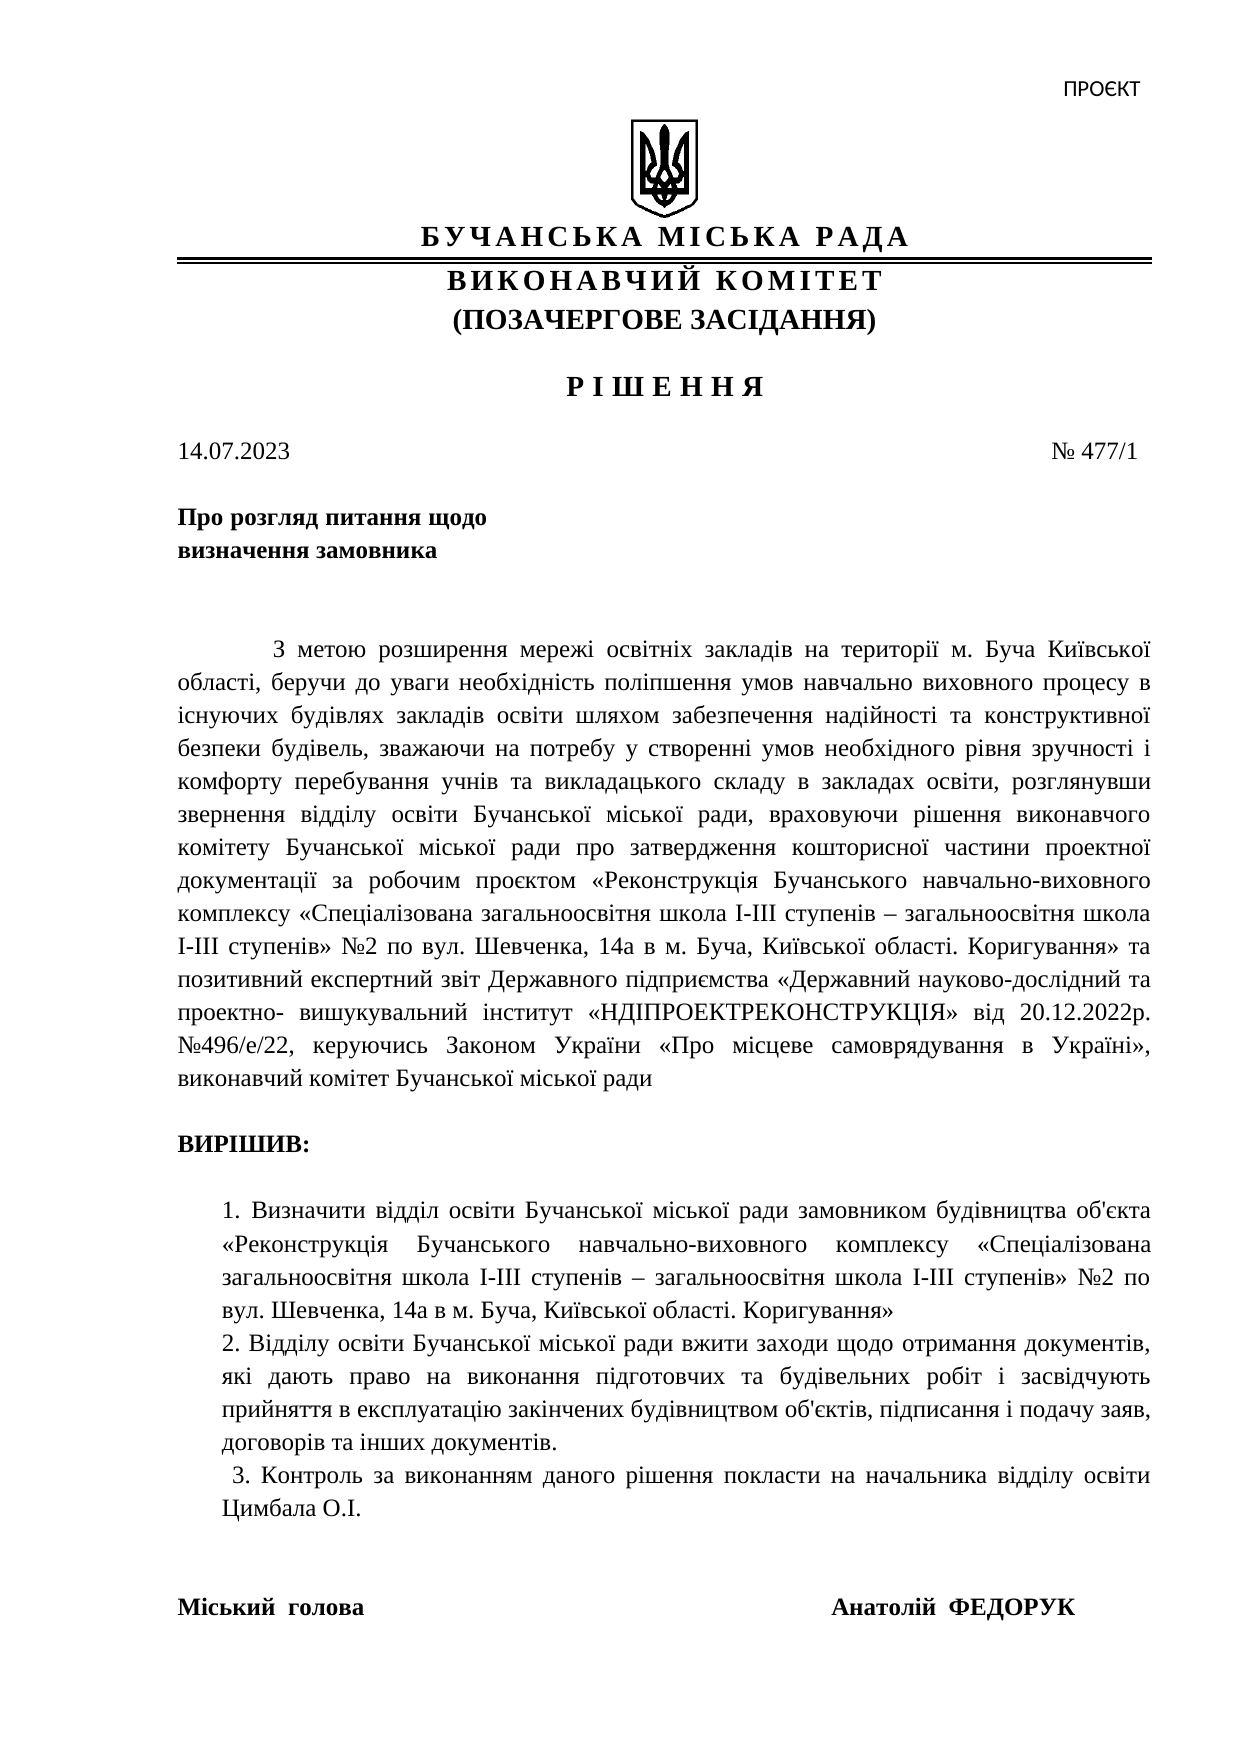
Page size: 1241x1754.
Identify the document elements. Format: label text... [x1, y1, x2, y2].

list 3. Контроль за виконанням даного рішення покласти на начальника відділу освіти Цимбала О.І. [222, 1460, 1152, 1522]
table_header ВИКОНАВЧИЙ КОМІТЕТ (ПОЗАЧЕРГОВЕ ЗАСІДАННЯ) [177, 264, 1152, 369]
list 2. Відділу освіти Бучанської міської ради вжити заходи щодо отримання документів, які дають право на виконання підготовчих та будівельних робіт і засвідчують прийняття в експлуатацію закінчених будівництвом об'єктів, підписання і подачу заяв, договорів та інших документів. [222, 1328, 1152, 1456]
text З метою розширення мережі освітніх закладів на території м. Буча Київської області, беручи до уваги необхідність поліпшення умов навчально виховного процесу в існуючих будівлях закладів освіти шляхом забезпечення надійності та конструктивної безпеки будівель, зважаючи на потребу у створенні умов необхідного рівня зручності і комфорту перебування учнів та викладацького складу в закладах освіти, розглянувши звернення відділу освіти Бучанської міської ради, враховуючи рішення виконавчого комітету Бучанської міської ради про затвердження кошторисної частини проектної документації за робочим проєктом «Реконструкція Бучанського навчально-виховного комплексу «Спеціалізована загальноосвітня школа І-ІІІ ступенів – загальноосвітня школа І-ІІІ ступенів» №2 по вул. Шевченка, 14а в м. Буча, Київської області. Коригування» та позитивний експертний звіт Державного підприємства «Державний науково-дослідний та проектно- вишукувальний інститут «НДІПРОЕКТРЕКОНСТРУКЦІЯ» від 20.12.2022р. №496/е/22, керуючись Законом України «Про місцеве самоврядування в Україні», виконавчий комітет Бучанської міської ради [177, 634, 1152, 1092]
list Визначити відділ освіти Бучанської міської ради замовником будівництва об'єкта «Реконструкція Бучанського навчально-виховного комплексу «Спеціалізована загальноосвітня школа І-ІІІ ступенів – загальноосвітня школа І-ІІІ ступенів» №2 по вул. Шевченка, 14а в м. Буча, Київської області. Коригування» [222, 1196, 1152, 1323]
text ВИРІШИВ: [177, 1129, 1152, 1158]
text Міський голова Анатолій ФЕДОРУК [177, 1592, 1152, 1621]
picture [629, 118, 700, 219]
subtitle 14.07.2023 № 477/1 [177, 436, 1152, 465]
text РІШЕННЯ [177, 369, 1152, 403]
text БУЧАНСЬКА МІСЬКА РАДА [177, 219, 1152, 252]
text Про розгляд питання щодо визначення замовника [177, 502, 487, 564]
